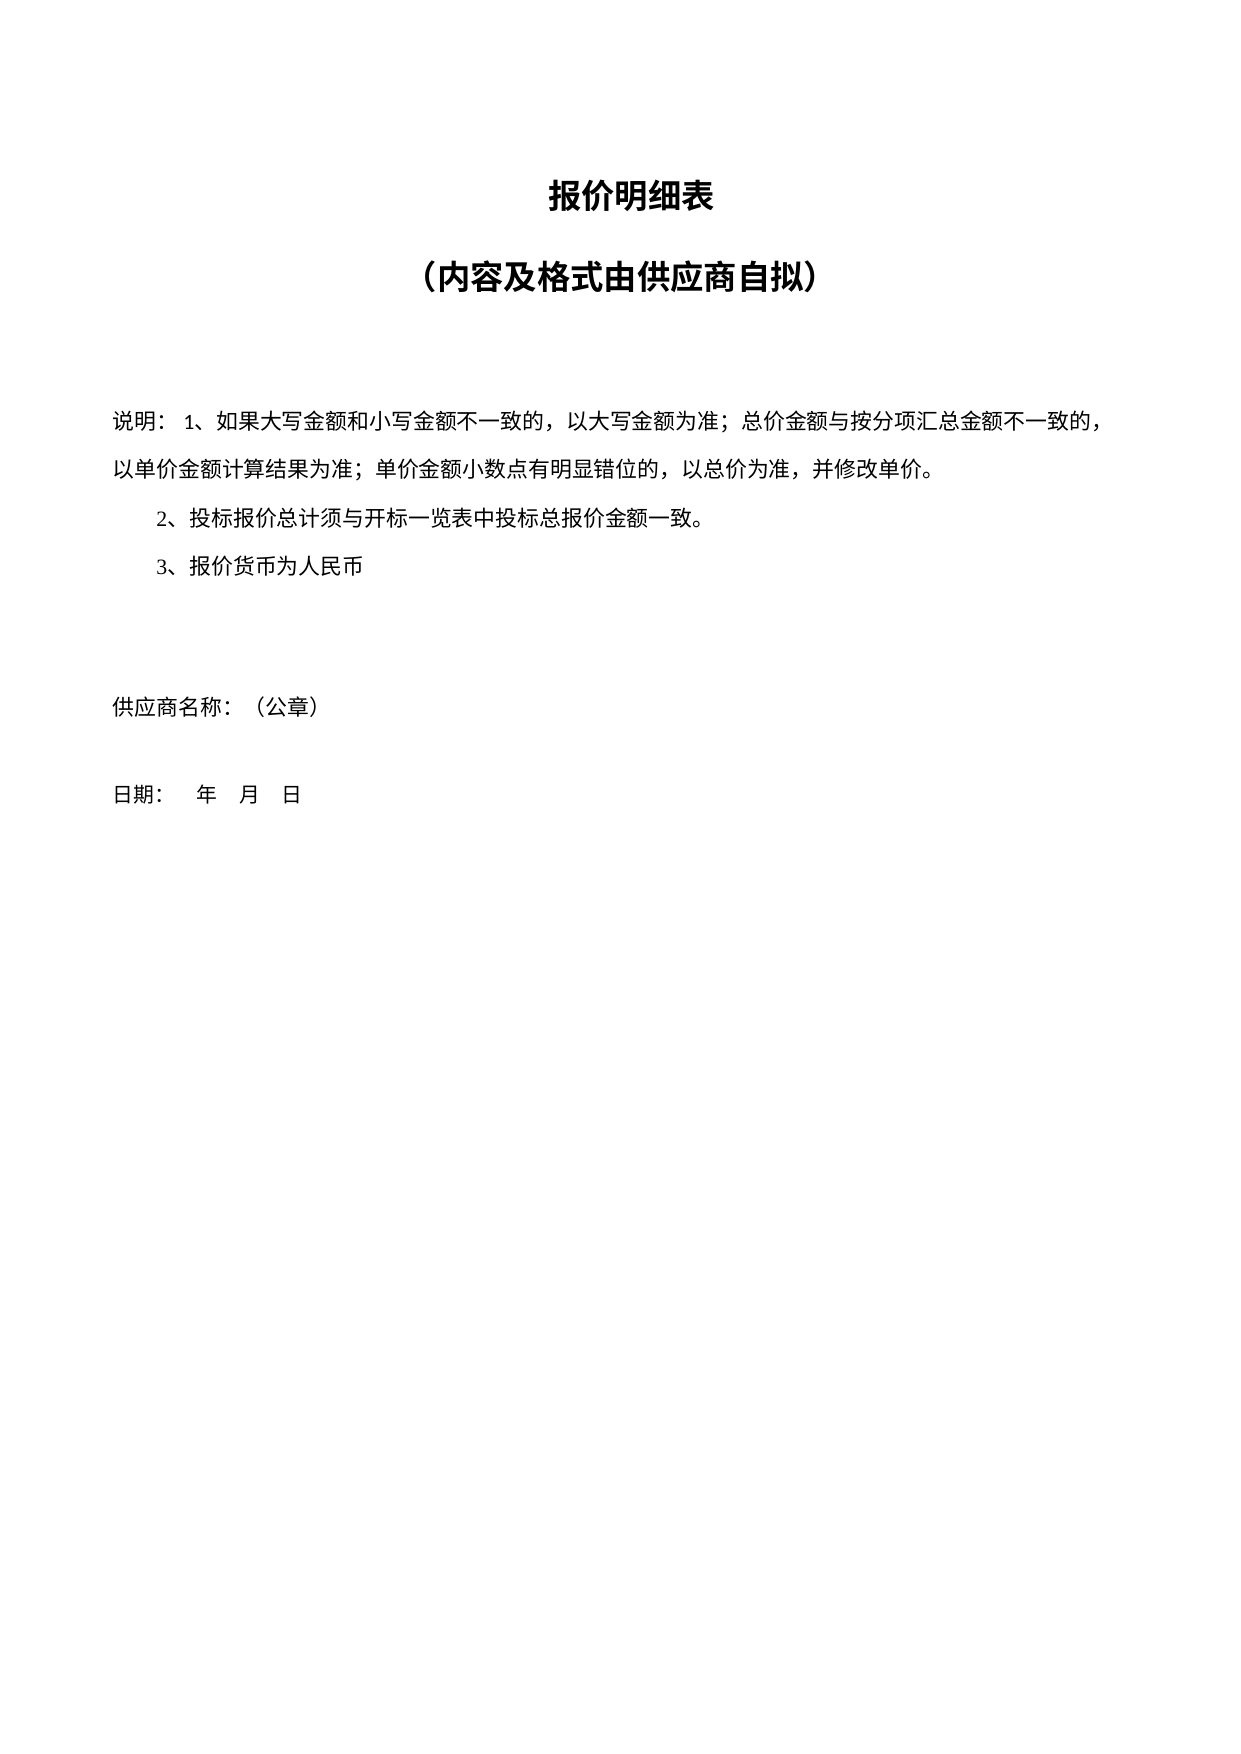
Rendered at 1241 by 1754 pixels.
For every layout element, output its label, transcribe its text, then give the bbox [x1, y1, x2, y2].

text 报价明细表 [112, 162, 1128, 227]
text 日期： 年 月 日 [112, 778, 1128, 811]
text 2、投标报价总计须与开标一览表中投标总报价金额一致。 [112, 500, 1128, 533]
text （内容及格式由供应商自拟） [112, 251, 1128, 299]
text 说明： 1、如果大写金额和小写金额不一致的，以大写金额为准；总价金额与按分项汇总金额不一致的，以单价金额计算结果为准；单价金额小数点有明显错位的，以总价为准，并修改单价。 [112, 403, 1128, 484]
text 供应商名称：（公章） [112, 689, 1128, 721]
text 3、报价货币为人民币 [112, 549, 1128, 581]
